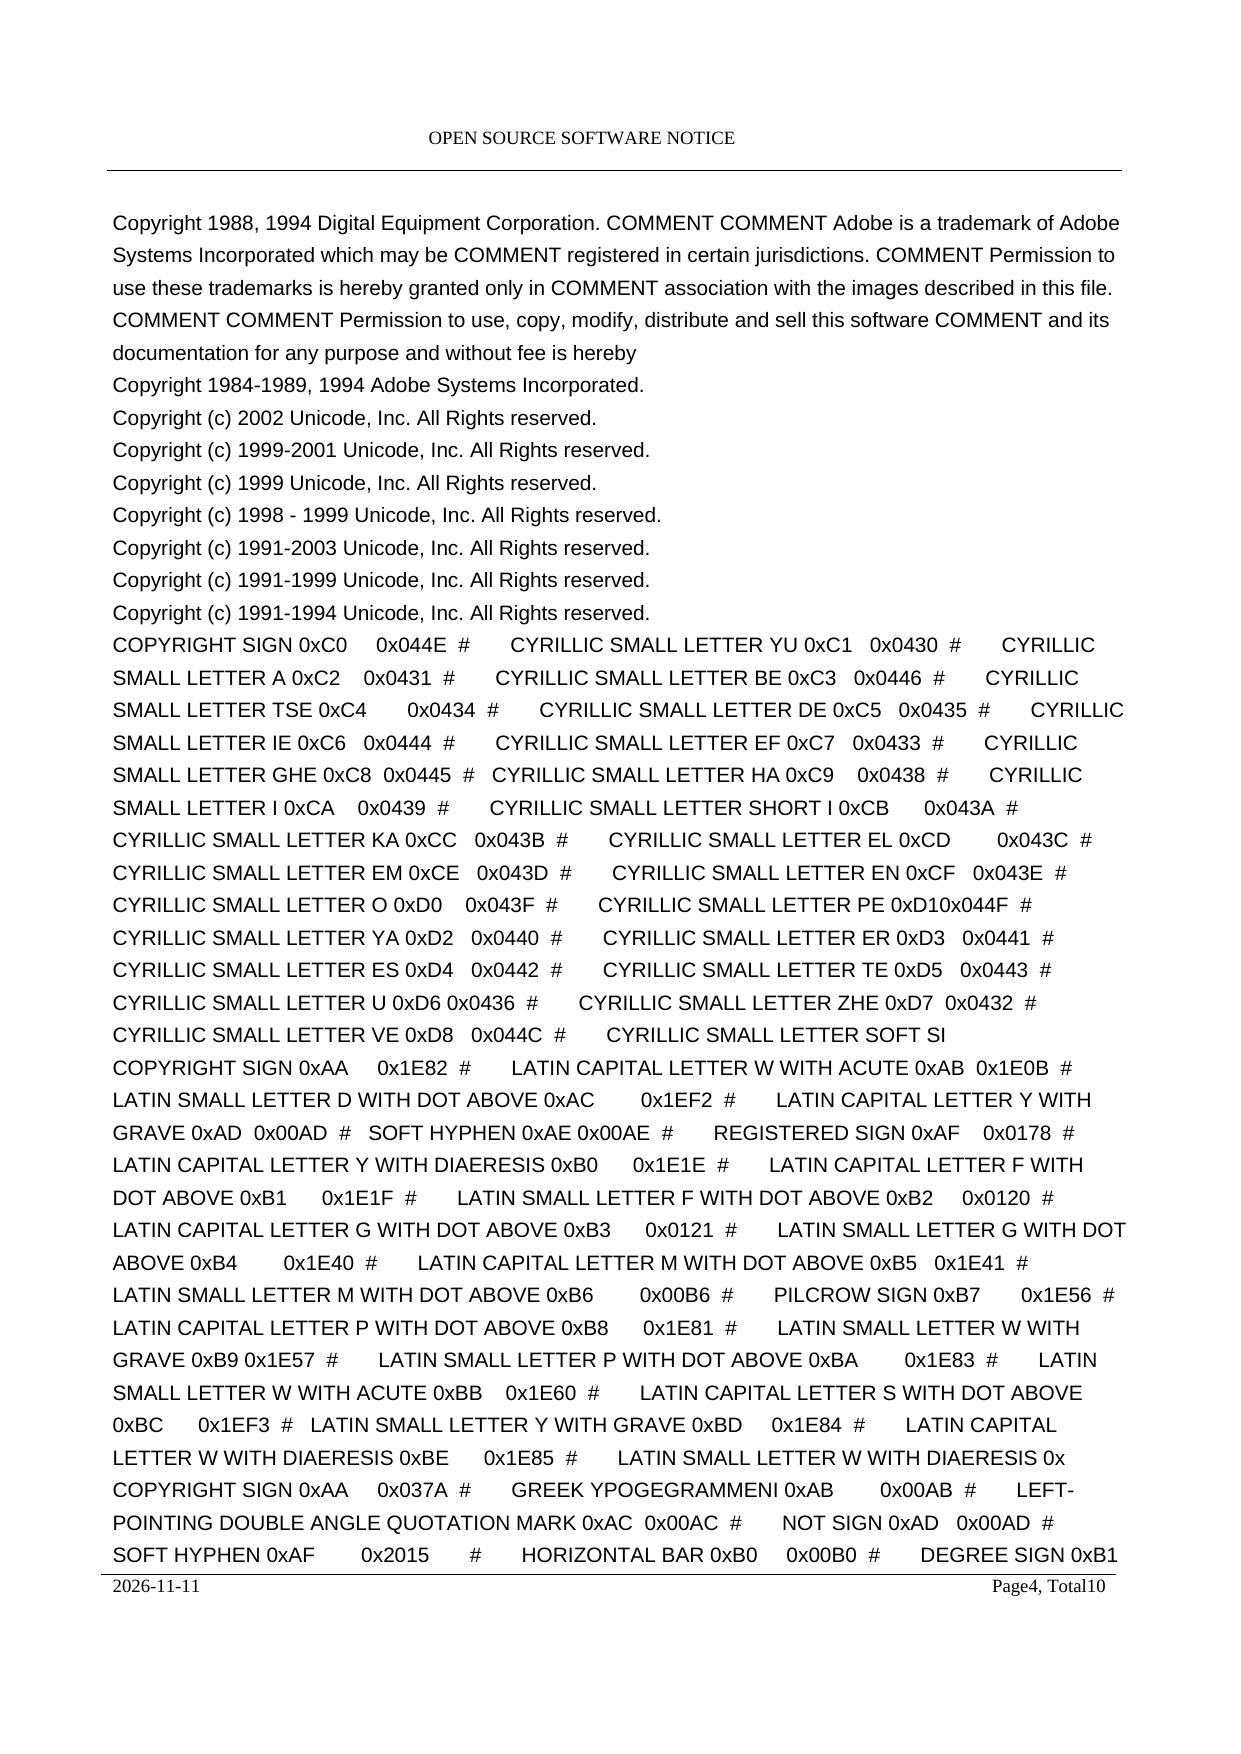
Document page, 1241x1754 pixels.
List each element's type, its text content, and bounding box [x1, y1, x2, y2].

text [112, 1474, 1128, 1571]
text Copyright 1988, 1994 Digital Equipment Corporation. COMMENT COMMENT Adobe is a trademark of Adobe Systems Incorporated which may be COMMENT registered in certain jurisdictions. COMMENT Permission to use these trademarks is hereby granted only in COMMENT association with the images described in this file. COMMENT COMMENT Permission to use, copy, modify, distribute and sell this software COMMENT and its documentation for any purpose and without fee is hereby [112, 206, 1128, 369]
text COPYRIGHT SIGN 0xAA 0x1E82 # LATIN CAPITAL LETTER W WITH ACUTE 0xAB 0x1E0B # LATIN SMALL LETTER D WITH DOT ABOVE 0xAC 0x1EF2 # LATIN CAPITAL LETTER Y WITH GRAVE 0xAD 0x00AD # SOFT HYPHEN 0xAE 0x00AE # REGISTERED SIGN 0xAF 0x0178 # LATIN CAPITAL LETTER Y WITH DIAERESIS 0xB0 0x1E1E # LATIN CAPITAL LETTER F WITH DOT ABOVE 0xB1 0x1E1F # LATIN SMALL LETTER F WITH DOT ABOVE 0xB2 0x0120 # LATIN CAPITAL LETTER G WITH DOT ABOVE 0xB3 0x0121 # LATIN SMALL LETTER G WITH DOT ABOVE 0xB4 0x1E40 # LATIN CAPITAL LETTER M WITH DOT ABOVE 0xB5 0x1E41 # LATIN SMALL LETTER M WITH DOT ABOVE 0xB6 0x00B6 # PILCROW SIGN 0xB7 0x1E56 # LATIN CAPITAL LETTER P WITH DOT ABOVE 0xB8 0x1E81 # LATIN SMALL LETTER W WITH GRAVE 0xB9 0x1E57 # LATIN SMALL LETTER P WITH DOT ABOVE 0xBA 0x1E83 # LATIN SMALL LETTER W WITH ACUTE 0xBB 0x1E60 # LATIN CAPITAL LETTER S WITH DOT ABOVE 0xBC 0x1EF3 # LATIN SMALL LETTER Y WITH GRAVE 0xBD 0x1E84 # LATIN CAPITAL LETTER W WITH DIAERESIS 0xBE 0x1E85 # LATIN SMALL LETTER W WITH DIAERESIS 0x [112, 1051, 1128, 1474]
text Copyright (c) 1999 Unicode, Inc. All Rights reserved. [112, 466, 1128, 499]
text Copyright 1984-1989, 1994 Adobe Systems Incorporated. [112, 369, 1128, 401]
text Copyright (c) 1991-1999 Unicode, Inc. All Rights reserved. [112, 564, 1128, 596]
text Copyright (c) 2002 Unicode, Inc. All Rights reserved. [112, 401, 1128, 434]
text COPYRIGHT SIGN 0xC0 0x044E # CYRILLIC SMALL LETTER YU 0xC1 0x0430 # CYRILLIC SMALL LETTER A 0xC2 0x0431 # CYRILLIC SMALL LETTER BE 0xC3 0x0446 # CYRILLIC SMALL LETTER TSE 0xC4 0x0434 # CYRILLIC SMALL LETTER DE 0xC5 0x0435 # CYRILLIC SMALL LETTER IE 0xC6 0x0444 # CYRILLIC SMALL LETTER EF 0xC7 0x0433 # CYRILLIC SMALL LETTER GHE 0xC8 0x0445 # CYRILLIC SMALL LETTER HA 0xC9 0x0438 # CYRILLIC SMALL LETTER I 0xCA 0x0439 # CYRILLIC SMALL LETTER SHORT I 0xCB 0x043A # CYRILLIC SMALL LETTER KA 0xCC 0x043B # CYRILLIC SMALL LETTER EL 0xCD 0x043C # CYRILLIC SMALL LETTER EM 0xCE 0x043D # CYRILLIC SMALL LETTER EN 0xCF 0x043E # CYRILLIC SMALL LETTER O 0xD0 0x043F # CYRILLIC SMALL LETTER PE 0xD10x044F # CYRILLIC SMALL LETTER YA 0xD2 0x0440 # CYRILLIC SMALL LETTER ER 0xD3 0x0441 # CYRILLIC SMALL LETTER ES 0xD4 0x0442 # CYRILLIC SMALL LETTER TE 0xD5 0x0443 # CYRILLIC SMALL LETTER U 0xD6 0x0436 # CYRILLIC SMALL LETTER ZHE 0xD7 0x0432 # CYRILLIC SMALL LETTER VE 0xD8 0x044C # CYRILLIC SMALL LETTER SOFT SI [112, 629, 1128, 1051]
text Copyright (c) 1991-2003 Unicode, Inc. All Rights reserved. [112, 531, 1128, 564]
text Copyright (c) 1999-2001 Unicode, Inc. All Rights reserved. [112, 434, 1128, 466]
text Copyright (c) 1991-1994 Unicode, Inc. All Rights reserved. [112, 596, 1128, 629]
text Copyright (c) 1998 - 1999 Unicode, Inc. All Rights reserved. [112, 499, 1128, 531]
